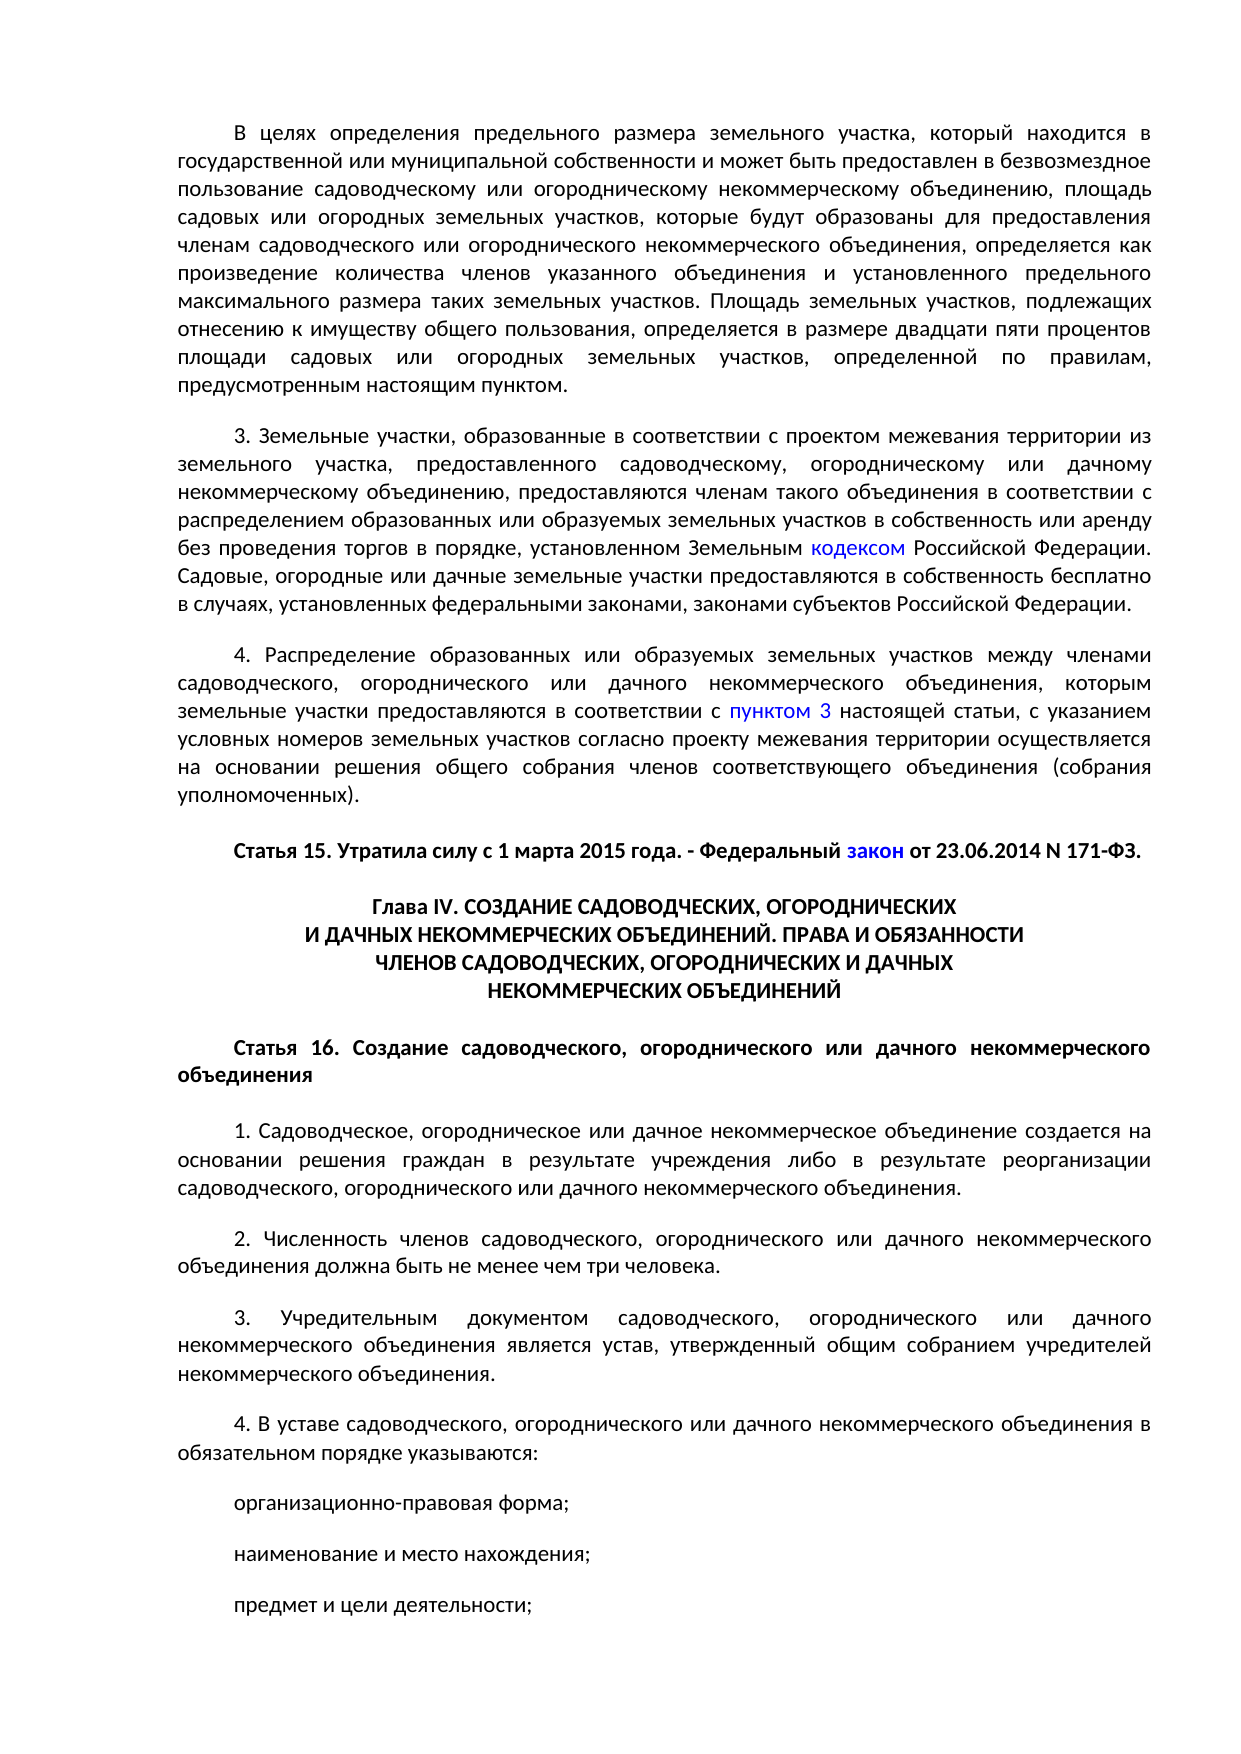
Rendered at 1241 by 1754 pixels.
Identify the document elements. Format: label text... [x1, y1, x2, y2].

title Статья 16. Создание садоводческого, огороднического или дачного некоммерческого объединения [177, 1033, 1152, 1089]
text 3. Учредительным документом садоводческого, огороднического или дачного некоммерческого объединения является устав, утвержденный общим собранием учредителей некоммерческого объединения. [177, 1303, 1152, 1387]
text организационно-правовая форма; [177, 1488, 1152, 1517]
text 4. В уставе садоводческого, огороднического или дачного некоммерческого объединения в обязательном порядке указываются: [177, 1409, 1152, 1466]
title Статья 15. Утратила силу с 1 марта 2015 года. - Федеральный закон от 23.06.2014 N 171-ФЗ. [177, 836, 1152, 864]
text предмет и цели деятельности; [177, 1590, 1152, 1618]
text 2. Численность членов садоводческого, огороднического или дачного некоммерческого объединения должна быть не менее чем три человека. [177, 1224, 1152, 1280]
title Глава IV. СОЗДАНИЕ САДОВОДЧЕСКИХ, ОГОРОДНИЧЕСКИХ [177, 892, 1152, 921]
title ЧЛЕНОВ САДОВОДЧЕСКИХ, ОГОРОДНИЧЕСКИХ И ДАЧНЫХ [177, 948, 1152, 977]
text 4. Распределение образованных или образуемых земельных участков между членами садоводческого, огороднического или дачного некоммерческого объединения, которым земельные участки предоставляются в соответствии с пунктом 3 настоящей статьи, с указанием условных номеров земельных участков согласно проекту межевания территории осуществляется на основании решения общего собрания членов соответствующего объединения (собрания уполномоченных). [177, 640, 1152, 808]
text 3. Земельные участки, образованные в соответствии с проектом межевания территории из земельного участка, предоставленного садоводческому, огородническому или дачному некоммерческому объединению, предоставляются членам такого объединения в соответствии с распределением образованных или образуемых земельных участков в собственность или аренду без проведения торгов в порядке, установленном Земельным кодексом Российской Федерации. Садовые, огородные или дачные земельные участки предоставляются в собственность бесплатно в случаях, установленных федеральными законами, законами субъектов Российской Федерации. [177, 421, 1152, 617]
text наименование и место нахождения; [177, 1539, 1152, 1567]
text В целях определения предельного размера земельного участка, который находится в государственной или муниципальной собственности и может быть предоставлен в безвозмездное пользование садоводческому или огородническому некоммерческому объединению, площадь садовых или огородных земельных участков, которые будут образованы для предоставления членам садоводческого или огороднического некоммерческого объединения, определяется как произведение количества членов указанного объединения и установленного предельного максимального размера таких земельных участков. Площадь земельных участков, подлежащих отнесению к имуществу общего пользования, определяется в размере двадцати пяти процентов площади садовых или огородных земельных участков, определенной по правилам, предусмотренным настоящим пунктом. [177, 118, 1152, 398]
text 1. Садоводческое, огородническое или дачное некоммерческое объединение создается на основании решения граждан в результате учреждения либо в результате реорганизации садоводческого, огороднического или дачного некоммерческого объединения. [177, 1117, 1152, 1201]
title НЕКОММЕРЧЕСКИХ ОБЪЕДИНЕНИЙ [177, 977, 1152, 1004]
title И ДАЧНЫХ НЕКОММЕРЧЕСКИХ ОБЪЕДИНЕНИЙ. ПРАВА И ОБЯЗАННОСТИ [177, 921, 1152, 948]
